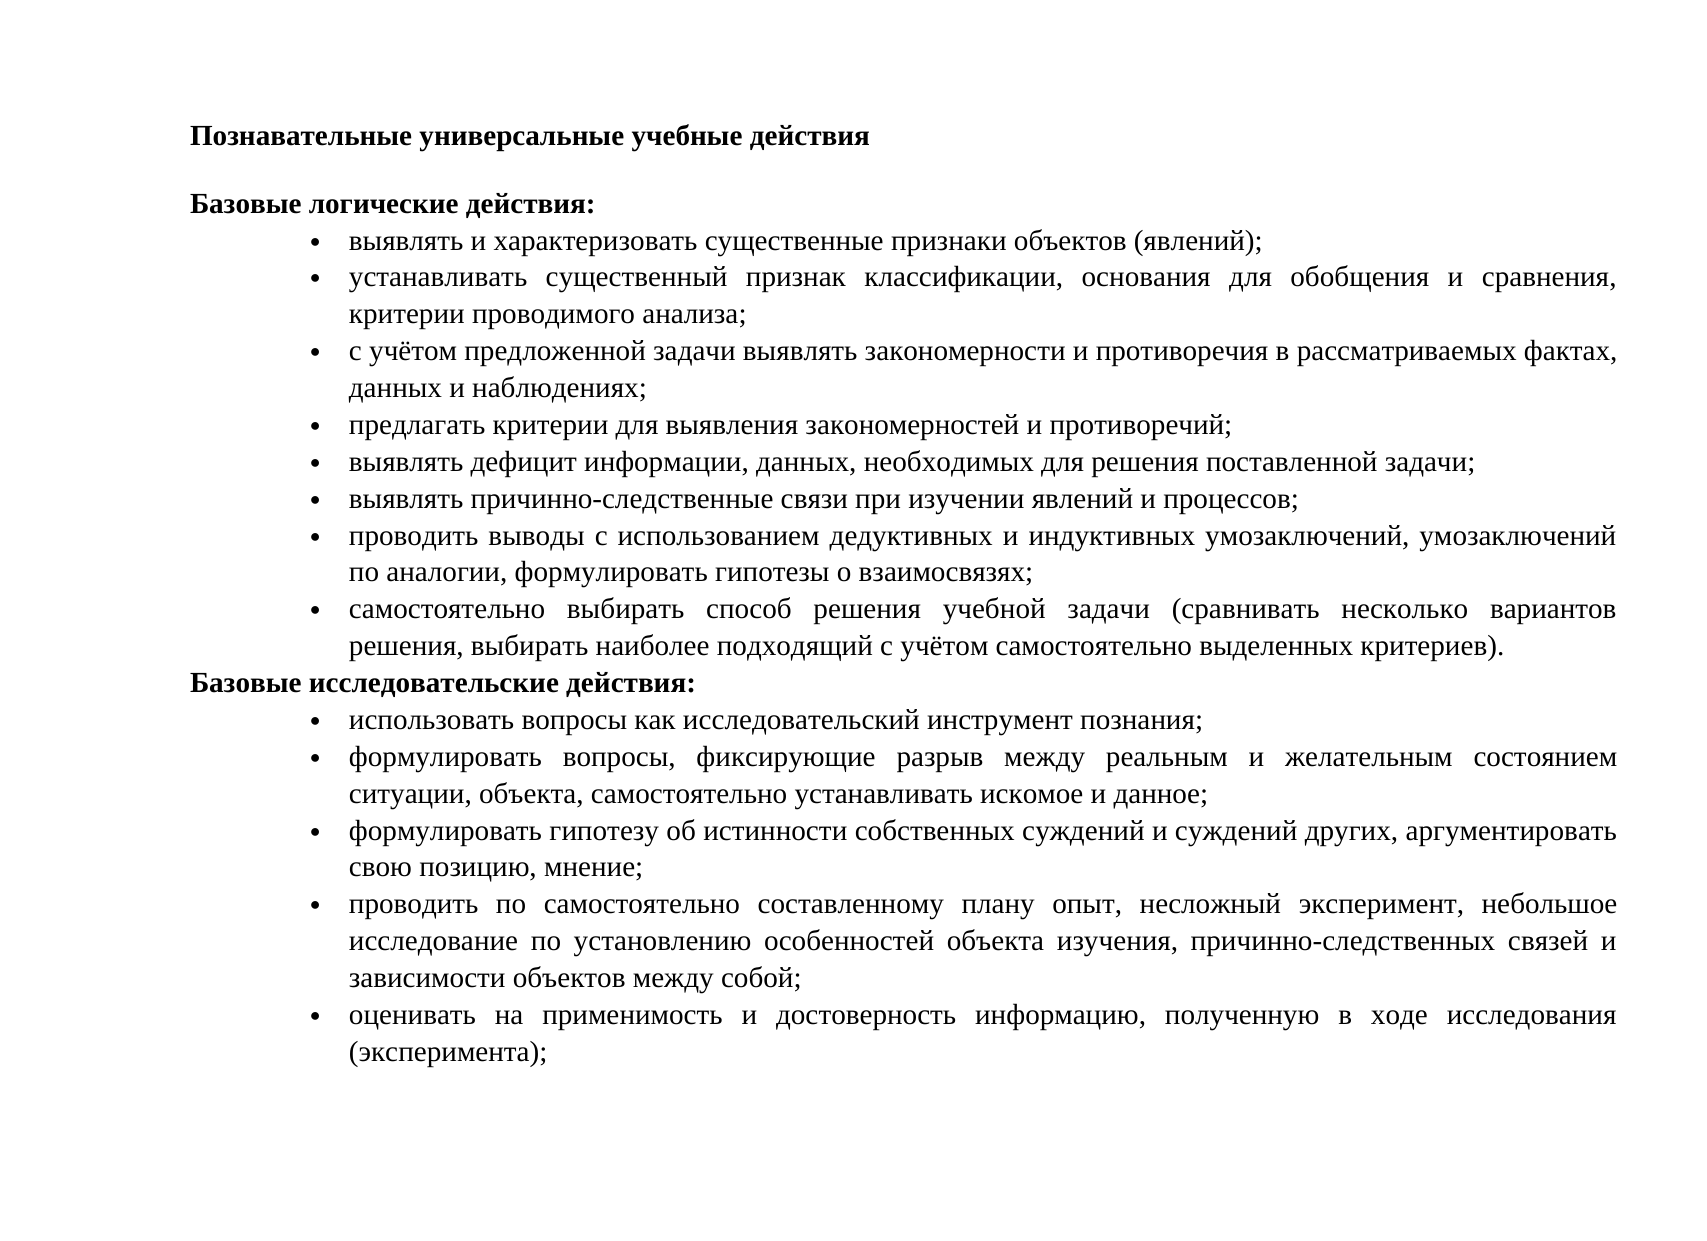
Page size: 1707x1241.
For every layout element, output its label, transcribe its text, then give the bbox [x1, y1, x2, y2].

list формулировать гипотезу об истинности собственных суждений и суждений других, аргументировать свою позицию, мнение; [311, 813, 1618, 883]
list с учётом предложенной задачи выявлять закономерности и противоречия в рассматриваемых фактах, данных и наблюдениях; [311, 333, 1618, 404]
list самостоятельно выбирать способ решения учебной задачи (сравнивать несколько вариантов решения, выбирать наиболее подходящий с учётом самостоятельно выделенных критериев). [311, 591, 1618, 662]
list оценивать на применимость и достоверность информацию, полученную в ходе исследования (эксперимента); [311, 997, 1618, 1067]
list предлагать критерии для выявления закономерностей и противоречий; [311, 407, 1618, 441]
text Базовые исследовательские действия: [190, 665, 1618, 699]
list выявлять причинно-следственные связи при изучении явлений и процессов; [311, 481, 1618, 514]
list проводить выводы с использованием дедуктивных и индуктивных умозаключений, умозаключений по аналогии, формулировать гипотезы о взаимосвязях; [311, 518, 1618, 588]
list выявлять дефицит информации, данных, необходимых для решения поставленной задачи; [311, 444, 1618, 477]
text Познавательные универсальные учебные действия [190, 118, 1618, 152]
list использовать вопросы как исследовательский инструмент познания; [311, 702, 1618, 736]
text Базовые логические действия: [190, 186, 1618, 219]
list устанавливать существенный признак классификации, основания для обобщения и сравнения, критерии проводимого анализа; [311, 259, 1618, 330]
list выявлять и характеризовать существенные признаки объектов (явлений); [311, 223, 1618, 256]
list формулировать вопросы, фиксирующие разрыв между реальным и желательным состоянием ситуации, объекта, самостоятельно устанавливать искомое и данное; [311, 739, 1618, 809]
list проводить по самостоятельно составленному плану опыт, несложный эксперимент, небольшое исследование по установлению особенностей объекта изучения, причинно-следственных связей и зависимости объектов между собой; [311, 886, 1618, 994]
